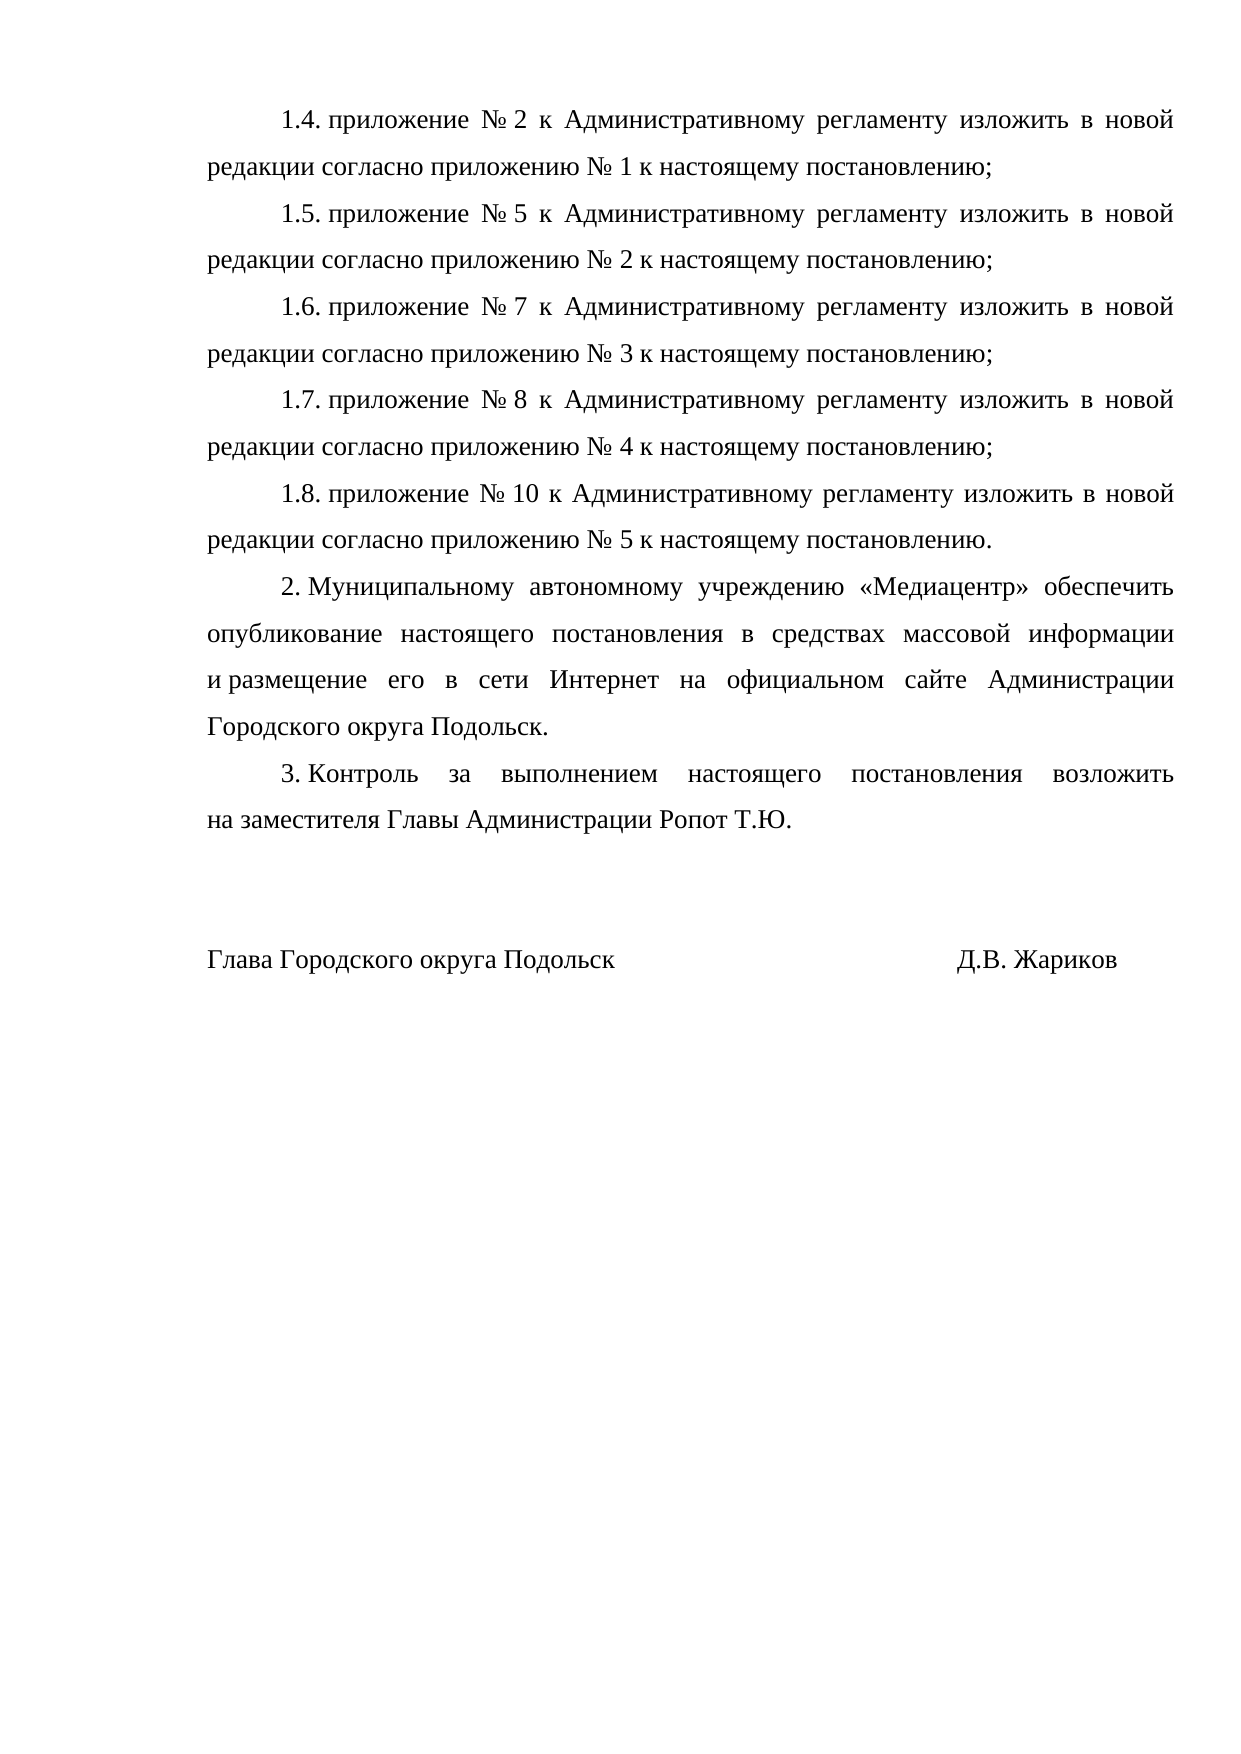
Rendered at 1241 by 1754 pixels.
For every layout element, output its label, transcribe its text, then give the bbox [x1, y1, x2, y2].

text 2. Муниципальному автономному учреждению «Медиацентр» обеспечить опубликование настоящего постановления в средствах массовой информации и размещение его в сети Интернет на официальном сайте Администрации Городского округа Подольск. [207, 570, 1175, 741]
text 1.5. приложение № 5 к Административному регламенту изложить в новой редакции согласно приложению № 2 к настоящему постановлению; [207, 197, 1175, 274]
text 1.8. приложение № 10 к Административному регламенту изложить в новой редакции согласно приложению № 5 к настоящему постановлению. [207, 477, 1175, 554]
text 1.6. приложение № 7 к Административному регламенту изложить в новой редакции согласно приложению № 3 к настоящему постановлению; [207, 290, 1175, 368]
text 1.7. приложение № 8 к Административному регламенту изложить в новой редакции согласно приложению № 4 к настоящему постановлению; [207, 383, 1175, 461]
text 3. Контроль за выполнением настоящего постановления возложить на заместителя Главы Администрации Ропот Т.Ю. [207, 757, 1175, 834]
text 1.4. приложение № 2 к Административному регламенту изложить в новой редакции согласно приложению № 1 к настоящему постановлению; [207, 103, 1175, 181]
text Глава Городского округа Подольск Д.В. Жариков [207, 943, 1175, 974]
